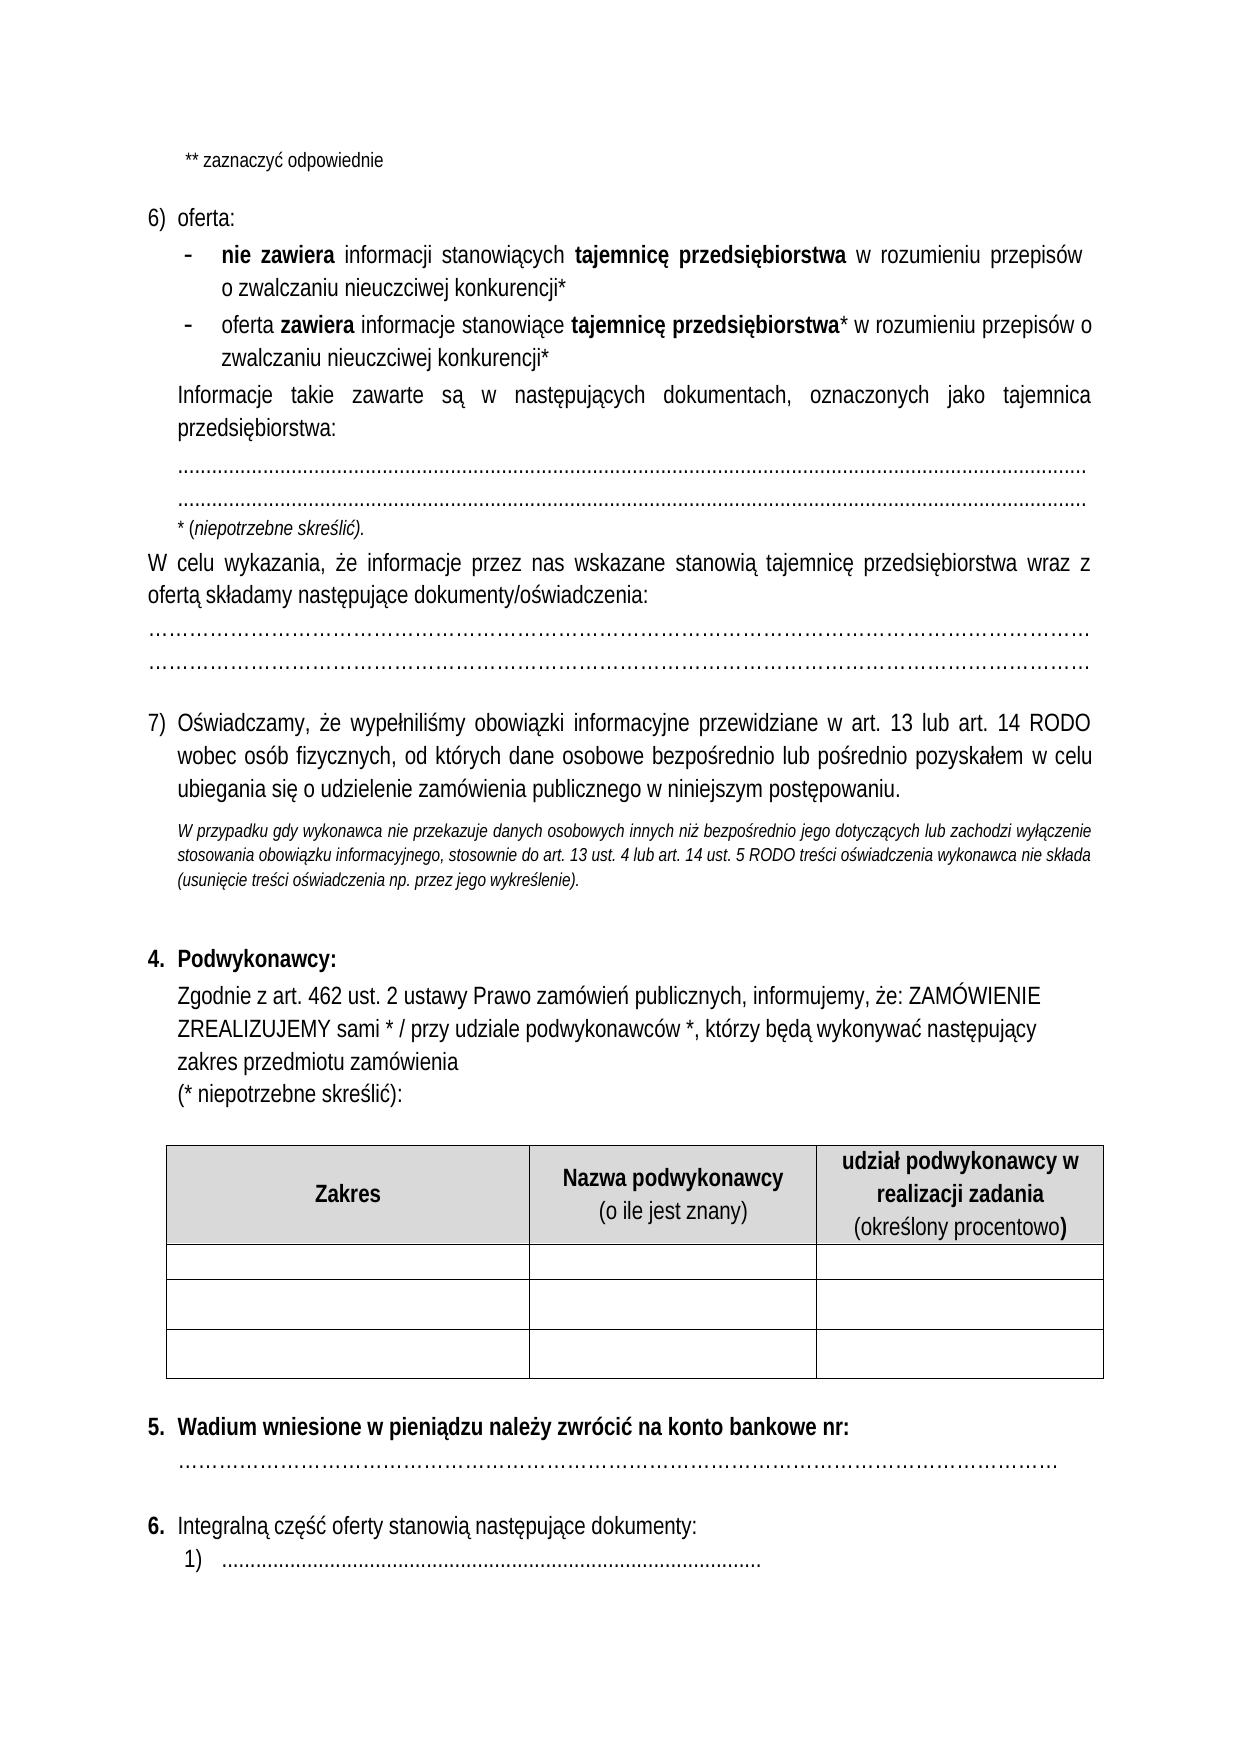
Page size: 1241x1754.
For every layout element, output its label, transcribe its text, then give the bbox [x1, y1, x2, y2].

table_cell [167, 1330, 529, 1378]
table_header Nazwa podwykonawcy (o ile jest znany) [530, 1146, 816, 1243]
list oferta: [148, 203, 1093, 231]
text ………………………………………………………………………………………………………………………… [148, 646, 1093, 675]
table_cell [530, 1280, 816, 1329]
text ................................................................................................................................................................................................................................................................................................................................ [177, 450, 1093, 512]
table_cell [817, 1245, 1103, 1279]
text Zgodnie z art. 462 ust. 2 ustawy Prawo zamówień publicznych, informujemy, że: ZAMÓWIENIE ZREALIZUJEMY sami * / przy udziale podwykonawców *, którzy będą wykonywać następujący zakres przedmiotu zamówienia [177, 981, 1093, 1075]
list nie zawiera informacji stanowiących tajemnicę przedsiębiorstwa w rozumieniu przepisów o zwalczaniu nieuczciwej konkurencji* [184, 240, 1093, 301]
table_cell [530, 1330, 816, 1378]
text ** zaznaczyć odpowiednie [185, 148, 1091, 172]
table_header udział podwykonawcy w realizacji zadania (określony procentowo) [817, 1146, 1103, 1243]
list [184, 1544, 1093, 1572]
table_cell [817, 1330, 1103, 1378]
list oferta zawiera informacje stanowiące tajemnicę przedsiębiorstwa* w rozumieniu przepisów o zwalczaniu nieuczciwej konkurencji* [184, 310, 1093, 372]
list * (niepotrzebne skreślić). [177, 516, 1093, 540]
table_cell [817, 1280, 1103, 1329]
text Informacje takie zawarte są w następujących dokumentach, oznaczonych jako tajemnica przedsiębiorstwa: [177, 380, 1093, 442]
list Wadium wniesione w pieniądzu należy zwrócić na konto bankowe nr: [148, 1412, 1093, 1441]
table_cell [530, 1245, 816, 1279]
table_cell [167, 1280, 529, 1329]
list Integralną część oferty stanowią następujące dokumenty: [148, 1511, 1093, 1539]
list Oświadczamy, że wypełniliśmy obowiązki informacyjne przewidziane w art. 13 lub art. 14 RODO wobec osób fizycznych, od których dane osobowe bezpośrednio lub pośrednio pozyskałem w celu ubiegania się o udzielenie zamówienia publicznego w niniejszym postępowaniu. [148, 708, 1093, 803]
text ………………………………………………………………………………………………………………… [177, 1445, 1093, 1474]
text ………………………………………………………………………………………………………………………… [148, 613, 1093, 642]
list Podwykonawcy: [148, 943, 1093, 972]
table_cell [167, 1245, 529, 1279]
text W celu wykazania, że informacje przez nas wskazane stanowią tajemnicę przedsiębiorstwa wraz z ofertą składamy następujące dokumenty/oświadczenia: [148, 548, 1093, 609]
table_header Zakres [167, 1146, 529, 1243]
text (* niepotrzebne skreślić): [177, 1079, 1093, 1108]
text W przypadku gdy wykonawca nie przekazuje danych osobowych innych niż bezpośrednio jego dotyczących lub zachodzi wyłączenie stosowania obowiązku informacyjnego, stosownie do art. 13 ust. 4 lub art. 14 ust. 5 RODO treści oświadczenia wykonawca nie składa (usunięcie treści oświadczenia np. przez jego wykreślenie). [177, 819, 1093, 891]
